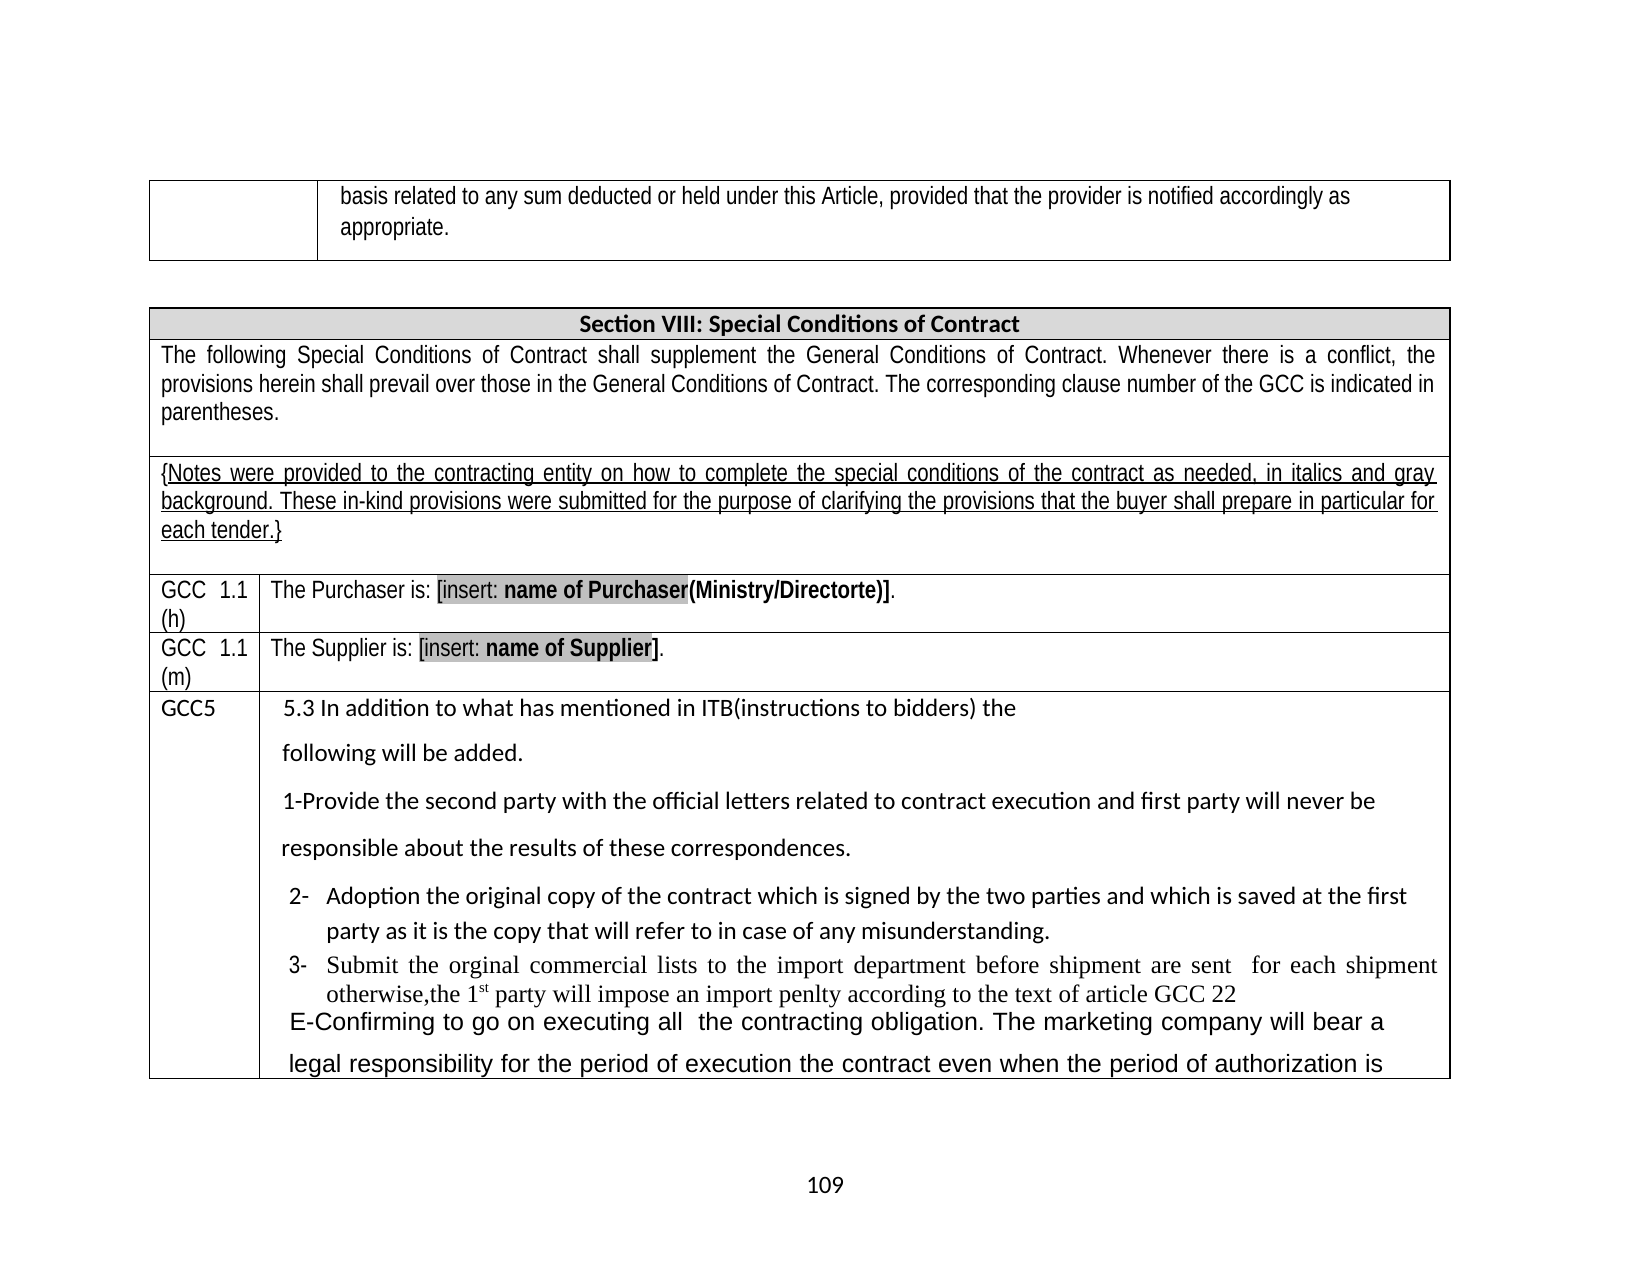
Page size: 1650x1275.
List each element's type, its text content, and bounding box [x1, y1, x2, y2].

table_cell GCC5 [150, 692, 259, 1078]
table_cell The Supplier is: [insert: name of Supplier]. [260, 633, 1449, 691]
table_cell GCC 1.1 (h) [150, 575, 259, 632]
table_cell The following Special Conditions of Contract shall supplement the General Conditions of Contract. Whenever there is a conflict, the provisions herein shall prevail over those in the General Conditions of Contract. The corresponding clause number of the GCC is indicated in parentheses. [150, 340, 1449, 456]
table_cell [260, 692, 1449, 1078]
table_cell {Notes were provided to the contracting entity on how to complete the special conditions of the contract as needed, in italics and gray background. These in-kind provisions were submitted for the purpose of clarifying the provisions that the buyer shall prepare in particular for each tender.} [150, 457, 1449, 574]
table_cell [150, 181, 317, 259]
table_header Section VIII: Special Conditions of Contract [150, 309, 1449, 339]
table_cell The Purchaser is: [insert: name of Purchaser(Ministry/Directorte)]. [260, 575, 1449, 632]
table_cell [318, 181, 1449, 259]
table_cell GCC 1.1 (m) [150, 633, 259, 691]
